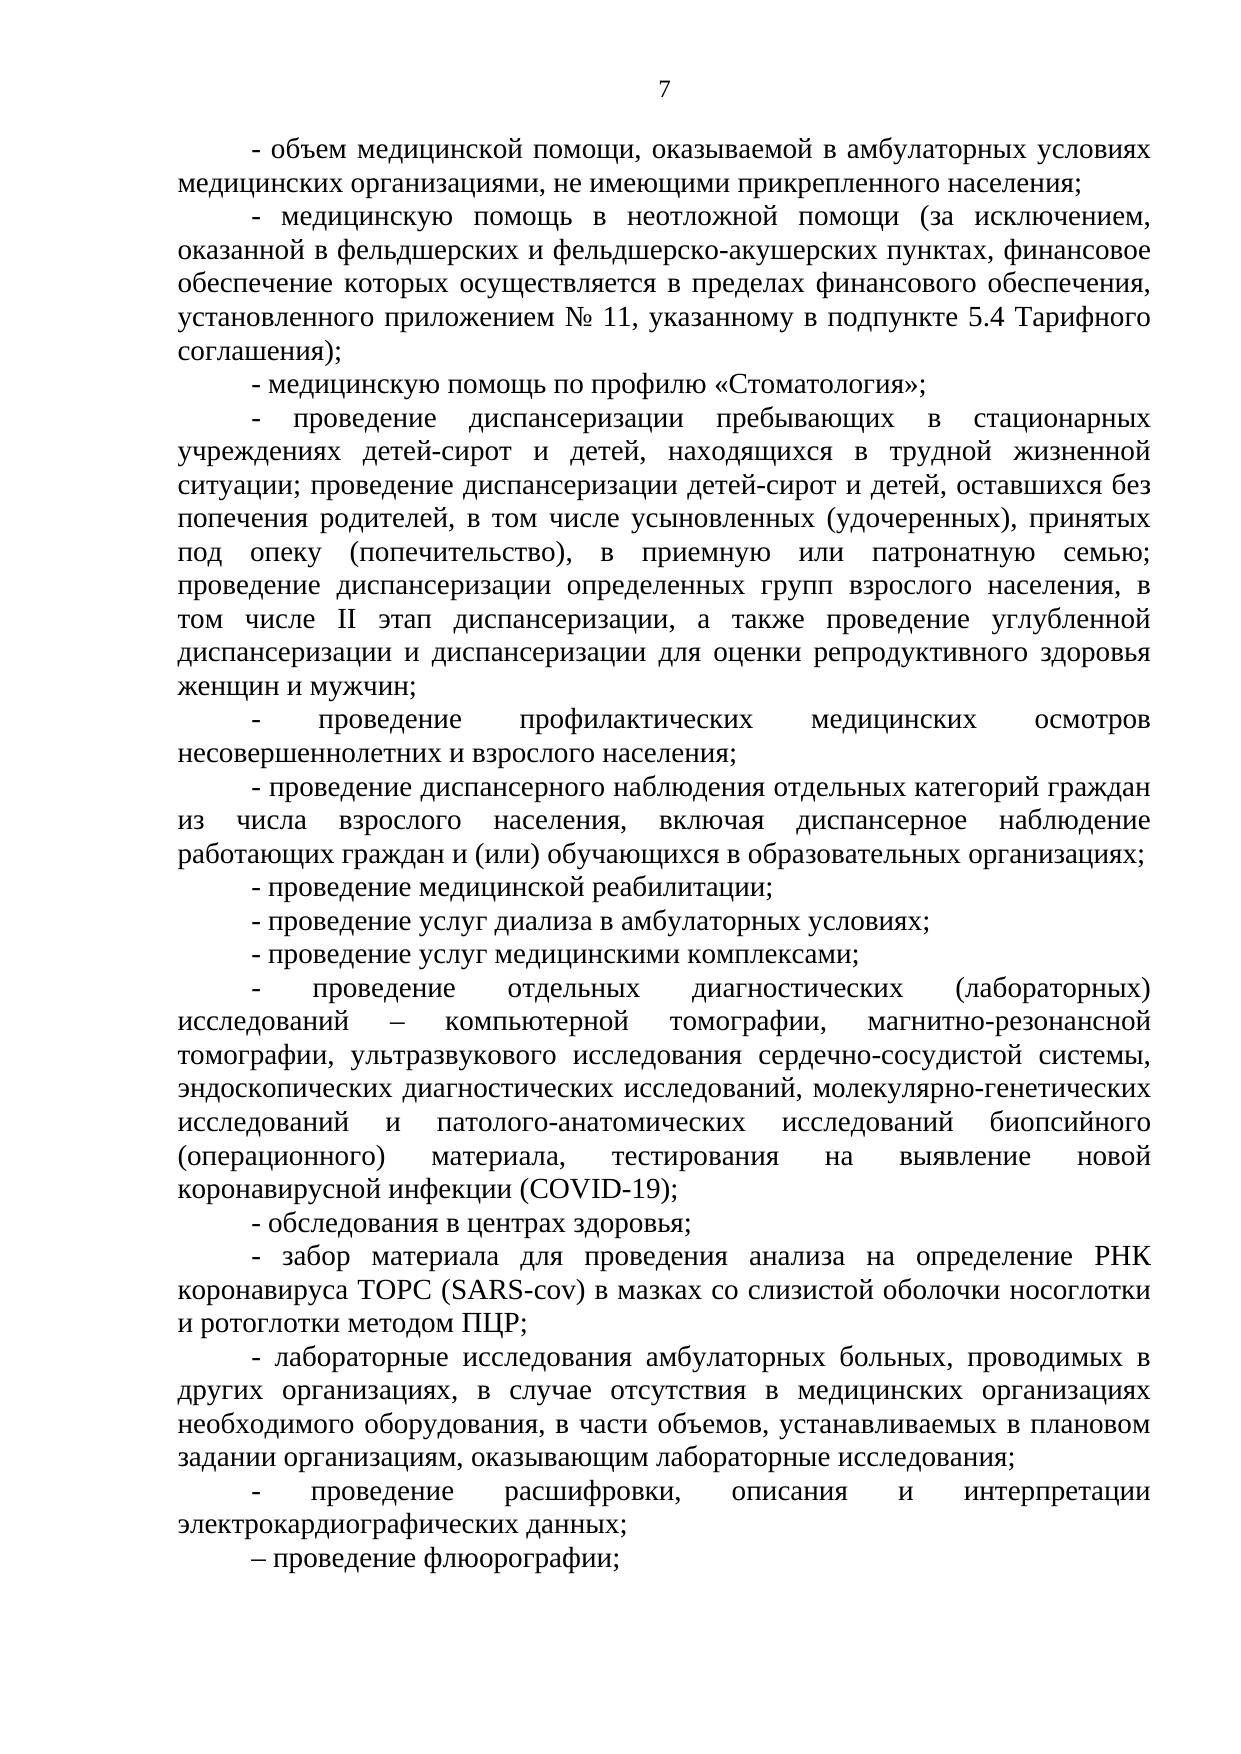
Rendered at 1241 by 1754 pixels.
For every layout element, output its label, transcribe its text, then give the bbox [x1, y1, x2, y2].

text – проведение флюорографии; [177, 1540, 1152, 1574]
text - лабораторные исследования амбулаторных больных, проводимых в других организациях, в случае отсутствия в медицинских организациях необходимого оборудования, в части объемов, устанавливаемых в плановом задании организациям, оказывающим лабораторные исследования; [177, 1339, 1152, 1473]
text - проведение услуг диализа в амбулаторных условиях; [177, 903, 1152, 936]
text - забор материала для проведения анализа на определение РНК коронавируса ТОРС (SARS-cov) в мазках со слизистой оболочки носоглотки и ротоглотки методом ПЦР; [177, 1238, 1152, 1339]
text - объем медицинской помощи, оказываемой в амбулаторных условиях медицинских организациями, не имеющими прикрепленного населения; [177, 131, 1152, 198]
text - проведение расшифровки, описания и интерпретации электрокардиографических данных; [177, 1473, 1152, 1540]
text - проведение диспансеризации пребывающих в стационарных учреждениях детей-сирот и детей, находящихся в трудной жизненной ситуации; проведение диспансеризации детей-сирот и детей, оставшихся без попечения родителей, в том числе усыновленных (удочеренных), принятых под опеку (попечительство), в приемную или патронатную семью; проведение диспансеризации определенных групп взрослого населения, в том числе II этап диспансеризации, а также проведение углубленной диспансеризации и диспансеризации для оценки репродуктивного здоровья женщин и мужчин; [177, 400, 1152, 702]
text - медицинскую помощь в неотложной помощи (за исключением, оказанной в фельдшерских и фельдшерско-акушерских пунктах, финансовое обеспечение которых осуществляется в пределах финансового обеспечения, установленного приложением № 11, указанному в подпункте 5.4 Тарифного соглашения); [177, 198, 1152, 366]
text - проведение услуг медицинскими комплексами; [177, 936, 1152, 970]
text - проведение диспансерного наблюдения отдельных категорий граждан из числа взрослого населения, включая диспансерное наблюдение работающих граждан и (или) обучающихся в образовательных организациях; [177, 769, 1152, 869]
text - медицинскую помощь по профилю «Стоматология»; [177, 366, 1152, 400]
text - обследования в центрах здоровья; [177, 1205, 1152, 1238]
text - проведение профилактических медицинских осмотров несовершеннолетних и взрослого населения; [177, 702, 1152, 769]
text - проведение отдельных диагностических (лабораторных) исследований – компьютерной томографии, магнитно-резонансной томографии, ультразвукового исследования сердечно-сосудистой системы, эндоскопических диагностических исследований, молекулярно-генетических исследований и патолого-анатомических исследований биопсийного (операционного) материала, тестирования на выявление новой коронавирусной инфекции (COVID-19); [177, 970, 1152, 1205]
text - проведение медицинской реабилитации; [177, 869, 1152, 903]
